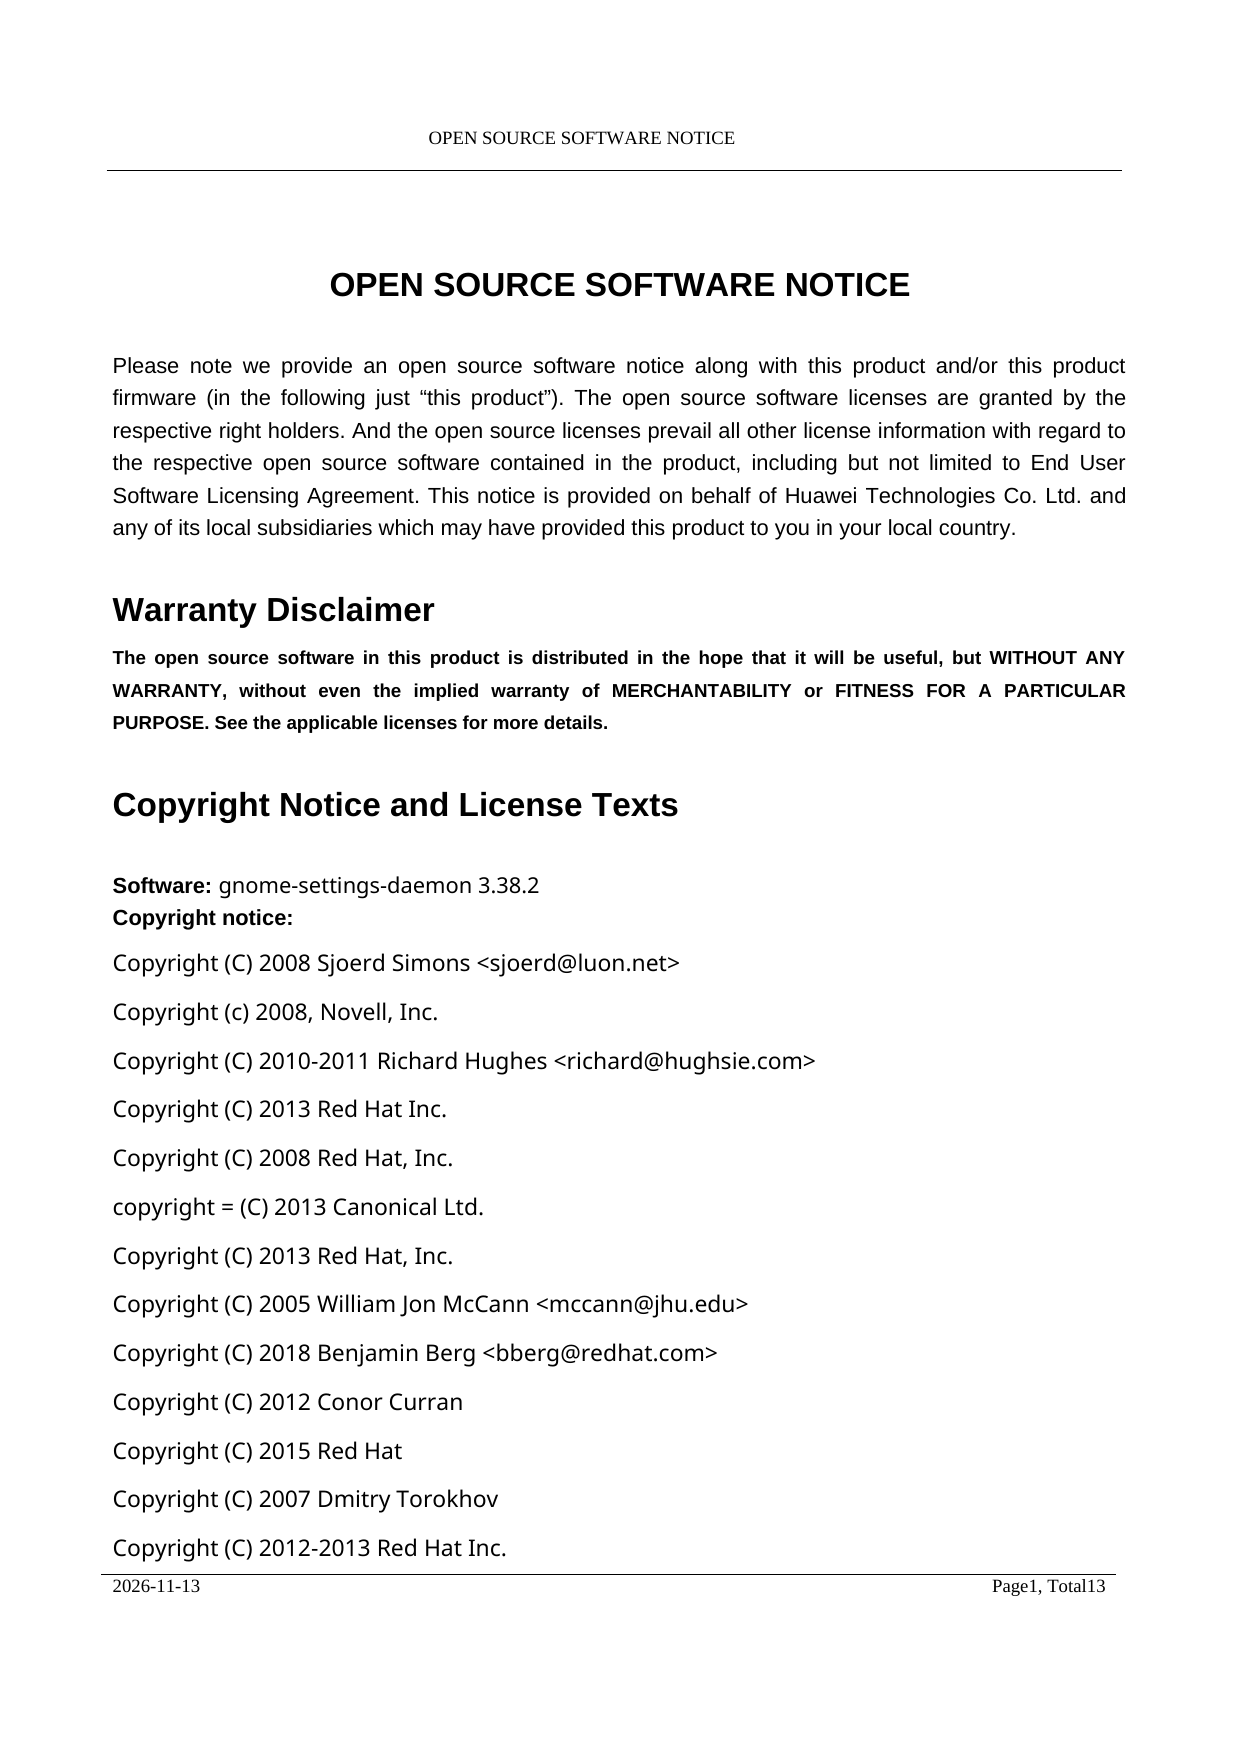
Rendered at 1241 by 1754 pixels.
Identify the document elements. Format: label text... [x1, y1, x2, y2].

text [112, 947, 1128, 1564]
text Software: gnome-settings-daemon 3.38.2 [112, 869, 1128, 901]
text Copyright notice: [112, 901, 1128, 934]
text The open source software in this product is distributed in the hope that it will be useful, but WITHOUT ANY WARRANTY, without even the implied warranty of MERCHANTABILITY or FITNESS FOR A PARTICULAR PURPOSE. See the applicable licenses for more details. [112, 641, 1128, 739]
text OPEN SOURCE SOFTWARE NOTICE [112, 251, 1128, 316]
text Warranty Disclaimer [112, 576, 1128, 641]
text Copyright Notice and License Texts [112, 771, 1128, 836]
text Please note we provide an open source software notice along with this product and/or this product firmware (in the following just “this product”). The open source software licenses are granted by the respective right holders. And the open source licenses prevail all other license information with regard to the respective open source software contained in the product, including but not limited to End User Software Licensing Agreement. This notice is provided on behalf of Huawei Technologies Co. Ltd. and any of its local subsidiaries which may have provided this product to you in your local country. [112, 349, 1128, 544]
